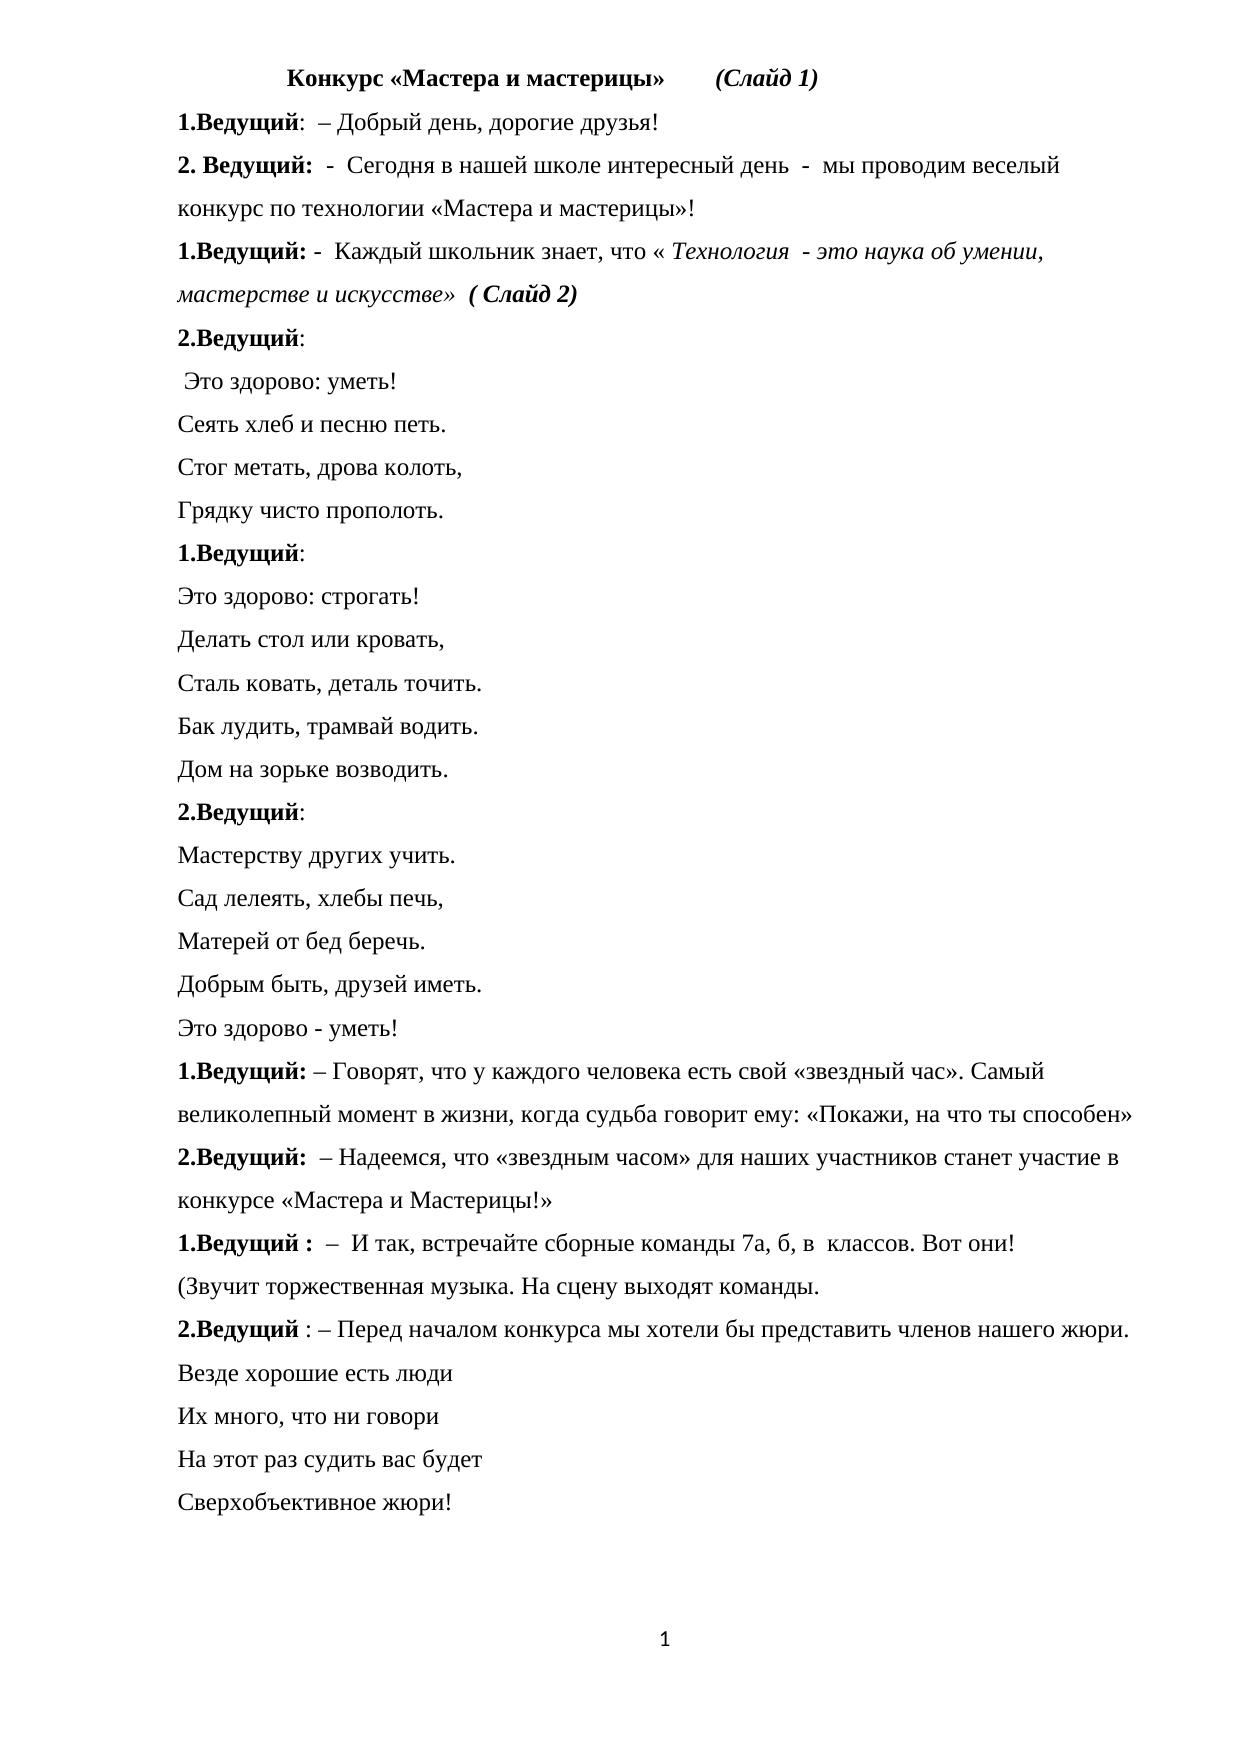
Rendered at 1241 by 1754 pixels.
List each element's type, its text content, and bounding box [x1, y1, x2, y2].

text Мастерству других учить. Сад лелеять, хлебы печь, Матерей от бед беречь. Добрым быть, друзей иметь. Это здорово - уметь! 1.Ведущий: – Говорят, что у каждого человека есть свой «звездный час». Самый великолепный момент в жизни, когда судьба говорит ему: «Покажи, на что ты способен» [177, 840, 1152, 1128]
text 2.Ведущий : – Перед началом конкурса мы хотели бы представить членов нашего жюри. Везде хорошие есть люди Их много, что ни говори На этот раз судить вас будет Сверхобъективное жюри! [177, 1314, 1152, 1516]
text 1.Ведущий: [177, 538, 1152, 567]
text Это здорово: уметь! Сеять хлеб и песню петь. Стог метать, дрова колоть, Грядку чисто прополоть. [177, 366, 1152, 524]
text 2.Ведущий: – Надеемся, что «звездным часом» для наших участников станет участие в конкурсе «Мастера и Мастерицы!» [177, 1142, 1152, 1214]
text Конкурс «Мастера и мастерицы» (Слайд 1) 1.Ведущий: – Добрый день, дорогие друзья! [177, 59, 1152, 136]
text 1.Ведущий : – И так, встречайте сборные команды 7а, б, в классов. Вот они! (Звучит торжественная музыка. На сцену выходят команды. [177, 1228, 1152, 1300]
text Это здорово: строгать! Делать стол или кровать, Сталь ковать, деталь точить. Бак лудить, трамвай водить. Дом на зорьке возводить. [177, 581, 1152, 783]
text 2.Ведущий: [177, 797, 1152, 826]
text 2.Ведущий: [177, 323, 1152, 351]
text 1.Ведущий: - Каждый школьник знает, что « Технология - это наука об умении, мастерстве и искусстве» ( Слайд 2) [177, 236, 1152, 308]
text 2. Ведущий: - Сегодня в нашей школе интересный день - мы проводим веселый конкурс по технологии «Мастера и мастерицы»! [177, 150, 1152, 222]
